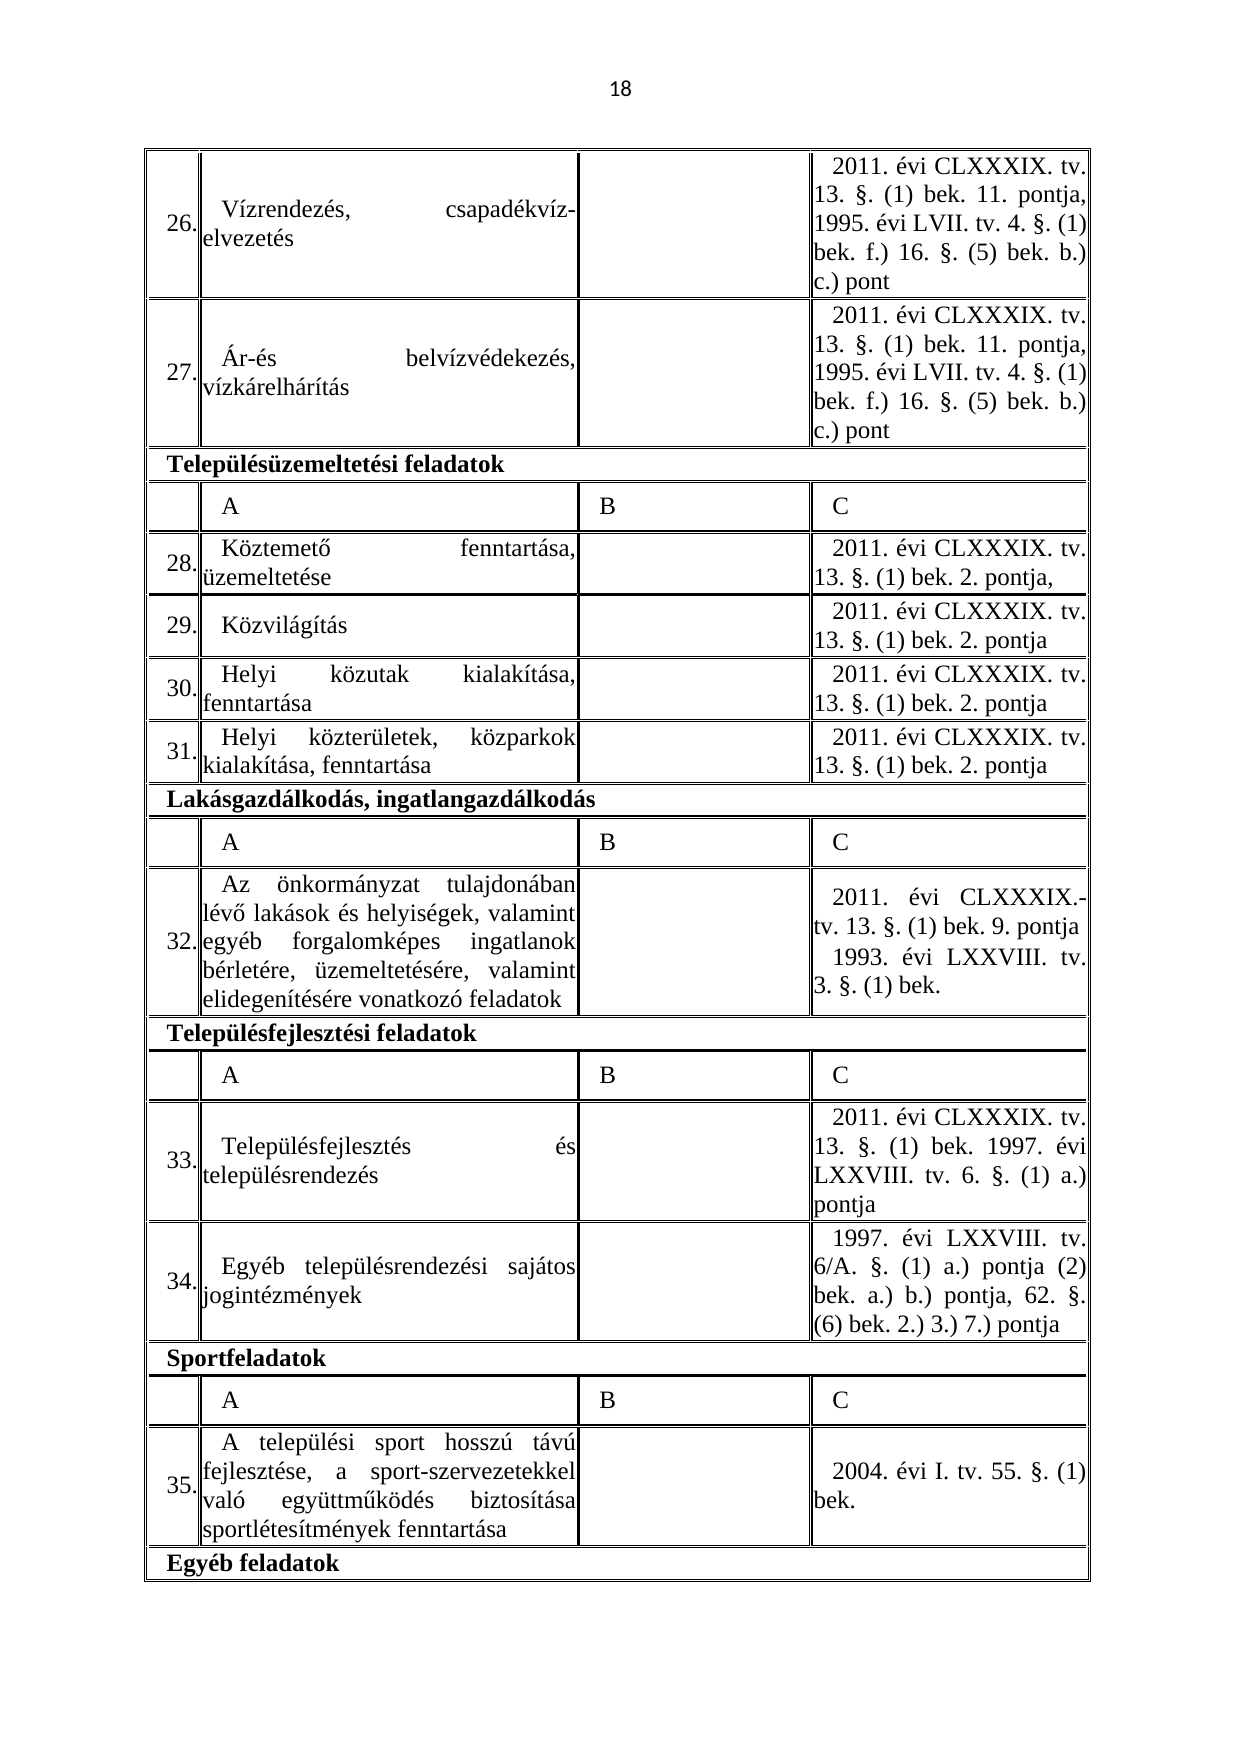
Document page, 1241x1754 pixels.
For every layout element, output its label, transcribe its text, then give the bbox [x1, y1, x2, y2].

table_cell 30. [145, 656, 200, 718]
table_cell [580, 1223, 809, 1340]
table_cell A települési sport hosszú távú fejlesztése, a sport-szervezetekkel való együttműködés biztosítása sportlétesítmények fenntartása [202, 1428, 577, 1544]
table_cell [147, 1374, 198, 1424]
table_cell [580, 300, 809, 446]
table_cell [580, 659, 809, 718]
table_cell 2004. évi I. tv. 55. §. (1) bek. [813, 1424, 1088, 1544]
table_cell [580, 1428, 809, 1544]
table_cell [580, 1103, 809, 1219]
table_cell 28. [147, 530, 198, 593]
table_cell 2011. évi CLXXXIX. tv. 13. §. (1) bek. 2. pontja [813, 593, 1089, 656]
table_cell B [580, 1377, 809, 1424]
table_cell Sportfeladatok [145, 1340, 1089, 1374]
table_cell Helyi közutak kialakítása, fenntartása [202, 659, 577, 718]
table_cell [580, 596, 809, 656]
table_cell [580, 869, 809, 1015]
table_cell 29. [145, 593, 198, 656]
table_cell 2011. évi CLXXXIX. tv. 13. §. (1) bek. 2. pontja, [813, 530, 1088, 593]
table_cell A [202, 819, 577, 866]
table_cell 34. [147, 1220, 198, 1340]
table_cell 2011. évi CLXXXIX.- tv. 13. §. (1) bek. 9. pontja 1993. évi LXXVIII. tv. 3. §. (1) bek. [811, 866, 1089, 1015]
table_cell [145, 480, 200, 530]
table_cell Egyéb feladatok [147, 1545, 1088, 1578]
table_cell Köztemető fenntartása, üzemeltetése [202, 534, 577, 593]
table_header Vízrendezés, csapadékvíz-elvezetés [200, 149, 578, 297]
table_cell Ár-és belvízvédekezés, vízkárelhárítás [202, 300, 577, 446]
table_cell Az önkormányzat tulajdonában lévő lakások és helyiségek, valamint egyéb forgalomképes ingatlanok bérletére, üzemeltetésére, valamint elidegenítésére vonatkozó feladatok [202, 869, 577, 1015]
table_cell 32. [145, 866, 200, 1015]
table_cell Helyi közterületek, közparkok kialakítása, fenntartása [202, 722, 577, 781]
table_cell 1997. évi LXXVIII. tv. 6/A. §. (1) a.) pontja (2) bek. a.) b.) pontja, 62. §. (6) bek. 2.) 3.) 7.) pontja [813, 1220, 1088, 1340]
table_header 2011. évi CLXXXIX. tv. 13. §. (1) bek. 11. pontja, 1995. évi LVII. tv. 4. §. (1) bek. f.) 16. §. (5) bek. b.) c.) pont [811, 151, 1088, 297]
table_cell Lakásgazdálkodás, ingatlangazdálkodás [147, 781, 1088, 815]
table_cell C [813, 1374, 1088, 1424]
table_cell Településfejlesztés és településrendezés [202, 1103, 577, 1219]
table_cell Közvilágítás [202, 596, 577, 656]
table_cell B [580, 1052, 809, 1099]
table_cell 33. [147, 1099, 198, 1219]
table_cell [580, 534, 809, 593]
table_cell Egyéb településrendezési sajátos jogintézmények [202, 1223, 577, 1340]
table_header 26. [145, 149, 200, 297]
table_cell C [813, 815, 1088, 866]
table_cell [580, 722, 809, 781]
table_cell C [813, 1049, 1088, 1099]
table_cell B [580, 819, 809, 866]
table_cell Településfejlesztési feladatok [145, 1015, 1089, 1049]
table_cell 27. [145, 297, 200, 446]
table_header [578, 149, 811, 297]
table_cell B [580, 483, 809, 530]
table_cell Településüzemeltetési feladatok [145, 446, 1089, 480]
table_cell A [202, 483, 577, 530]
table_cell 35. [147, 1424, 198, 1544]
table_cell 2011. évi CLXXXIX. tv. 13. §. (1) bek. 1997. évi LXXVIII. tv. 6. §. (1) a.) pontja [813, 1099, 1088, 1219]
table_cell 2011. évi CLXXXIX. tv. 13. §. (1) bek. 11. pontja, 1995. évi LVII. tv. 4. §. (1) bek. f.) 16. §. (5) bek. b.) c.) pont [811, 297, 1089, 446]
table_cell 2011. évi CLXXXIX. tv. 13. §. (1) bek. 2. pontja [811, 656, 1089, 718]
table_cell [147, 1049, 198, 1099]
table_cell A [202, 1052, 577, 1099]
table_cell [147, 815, 198, 866]
table_cell A [202, 1377, 577, 1424]
table_cell C [811, 480, 1089, 530]
table_cell 2011. évi CLXXXIX. tv. 13. §. (1) bek. 2. pontja [813, 719, 1088, 781]
table_cell 31. [147, 719, 198, 781]
